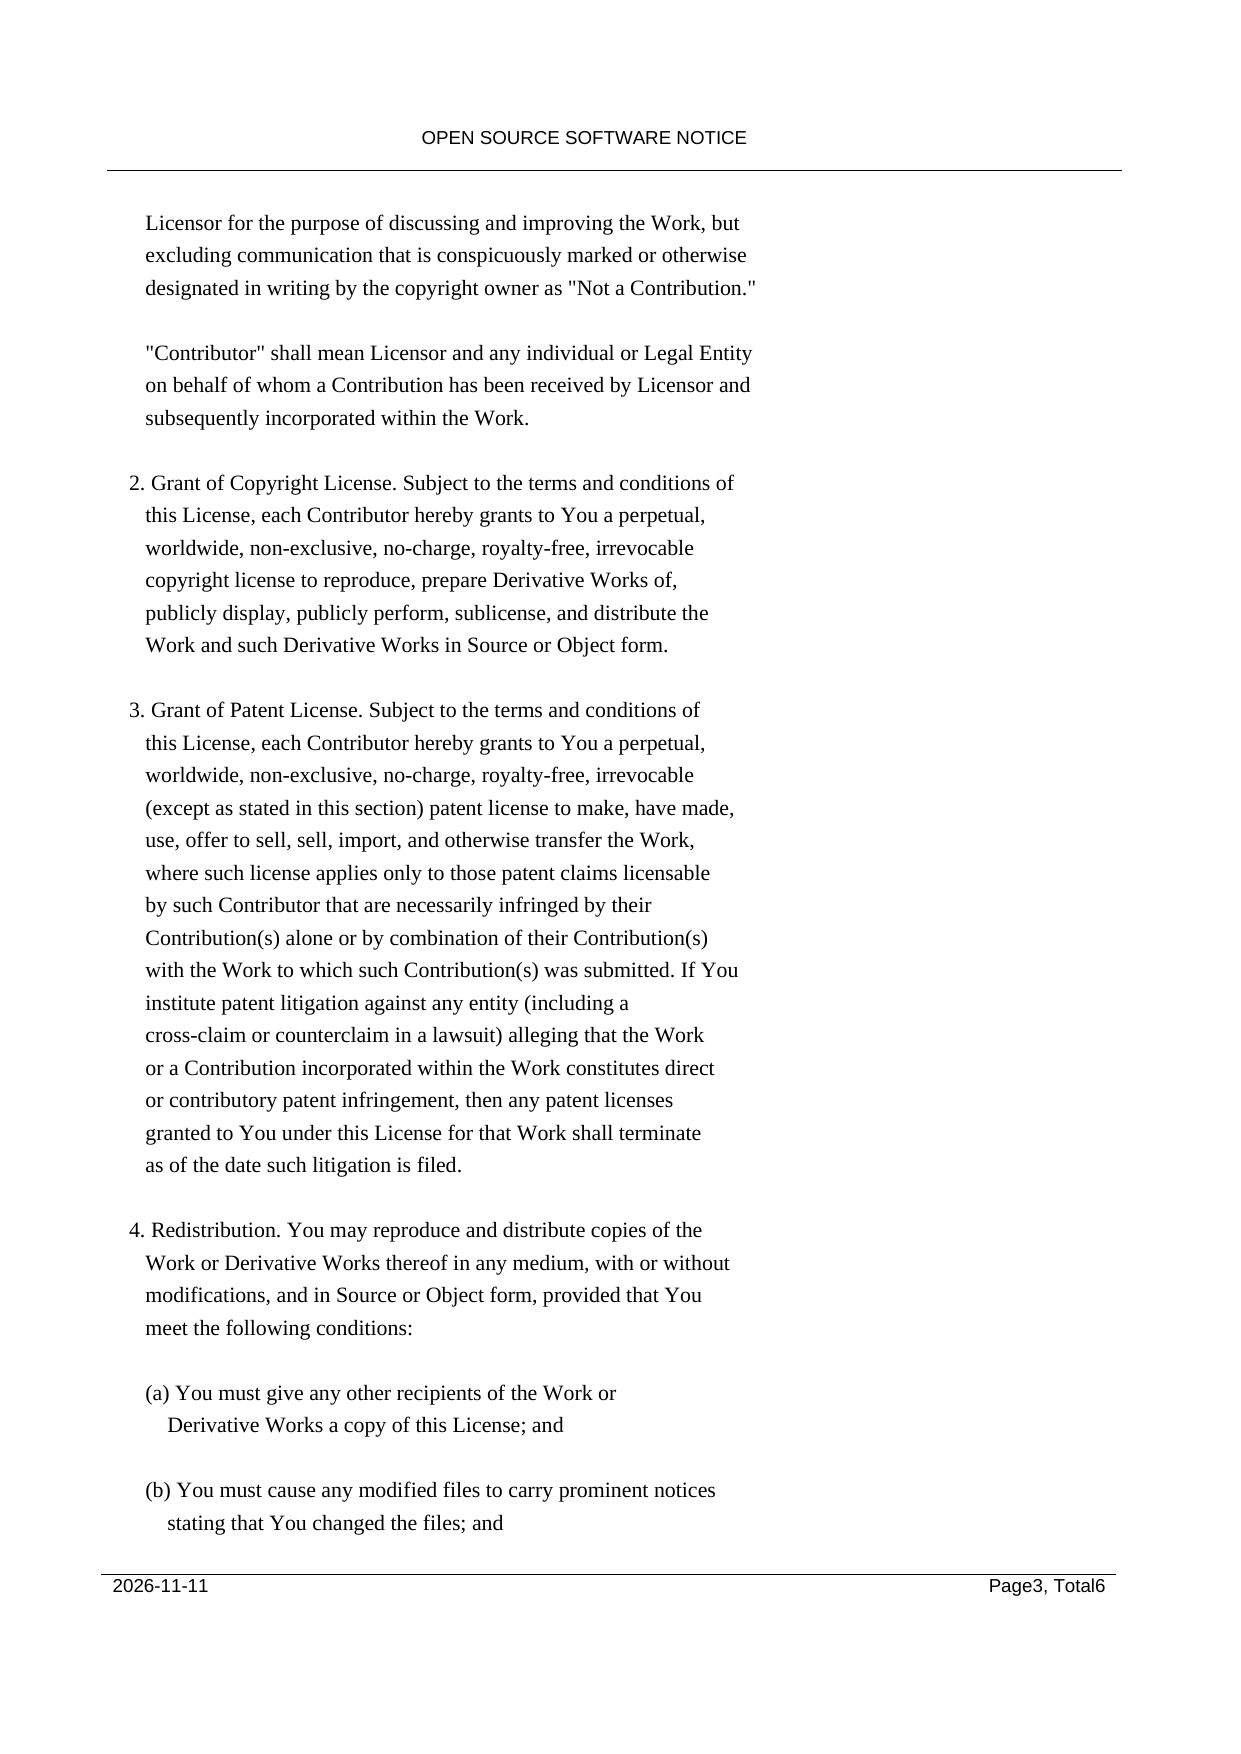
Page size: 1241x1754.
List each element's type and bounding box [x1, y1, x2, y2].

text [112, 206, 1128, 1539]
